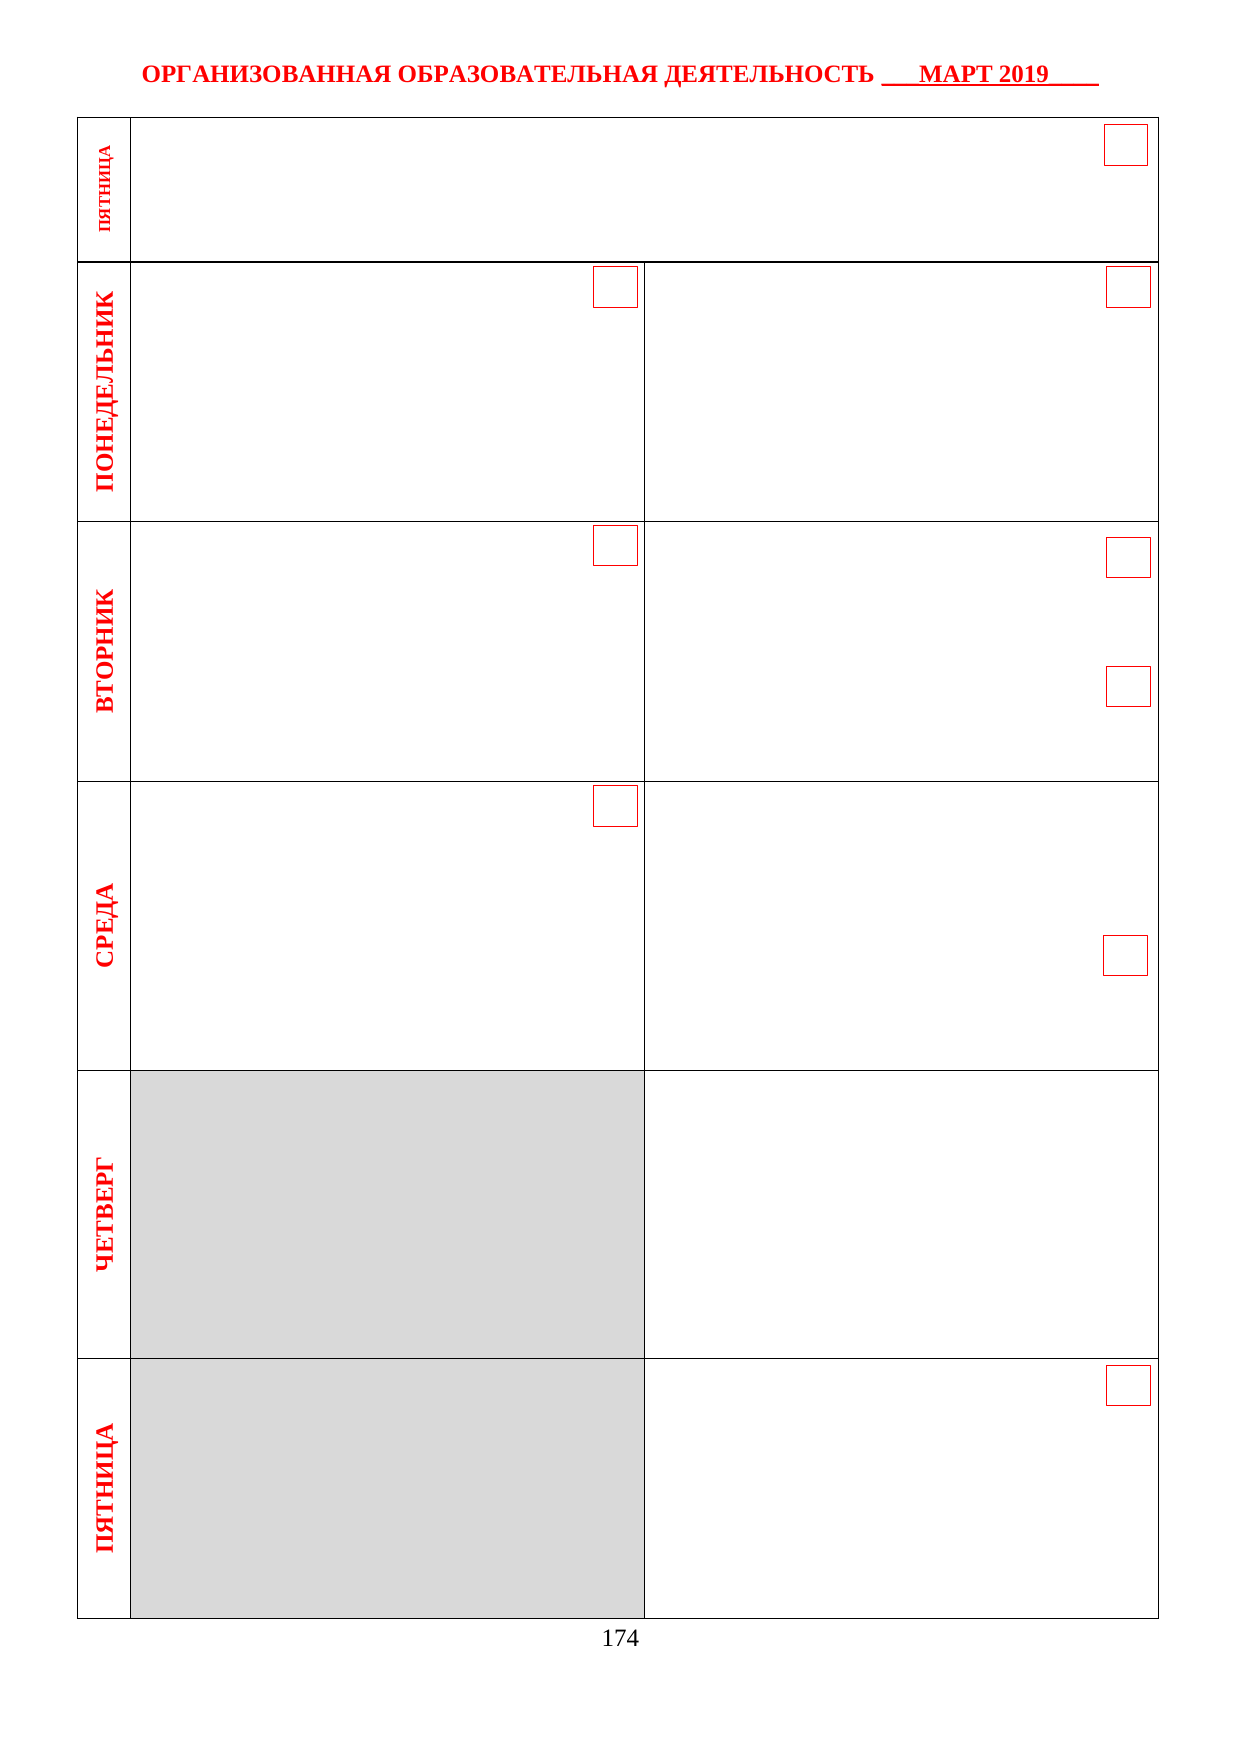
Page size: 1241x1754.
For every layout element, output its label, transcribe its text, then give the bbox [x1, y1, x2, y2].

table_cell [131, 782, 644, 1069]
text ОРГАНИЗОВАННАЯ ОБРАЗОВАТЕЛЬНАЯ ДЕЯТЕЛЬНОСТЬ ___МАРТ 2019____ [89, 59, 1152, 88]
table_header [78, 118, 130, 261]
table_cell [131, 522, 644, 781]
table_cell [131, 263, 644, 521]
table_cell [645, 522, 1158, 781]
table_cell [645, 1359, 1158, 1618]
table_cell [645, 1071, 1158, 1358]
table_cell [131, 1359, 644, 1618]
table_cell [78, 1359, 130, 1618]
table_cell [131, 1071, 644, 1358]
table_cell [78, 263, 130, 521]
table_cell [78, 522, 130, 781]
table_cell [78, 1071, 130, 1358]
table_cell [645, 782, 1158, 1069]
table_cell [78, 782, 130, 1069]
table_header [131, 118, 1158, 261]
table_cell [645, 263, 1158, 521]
